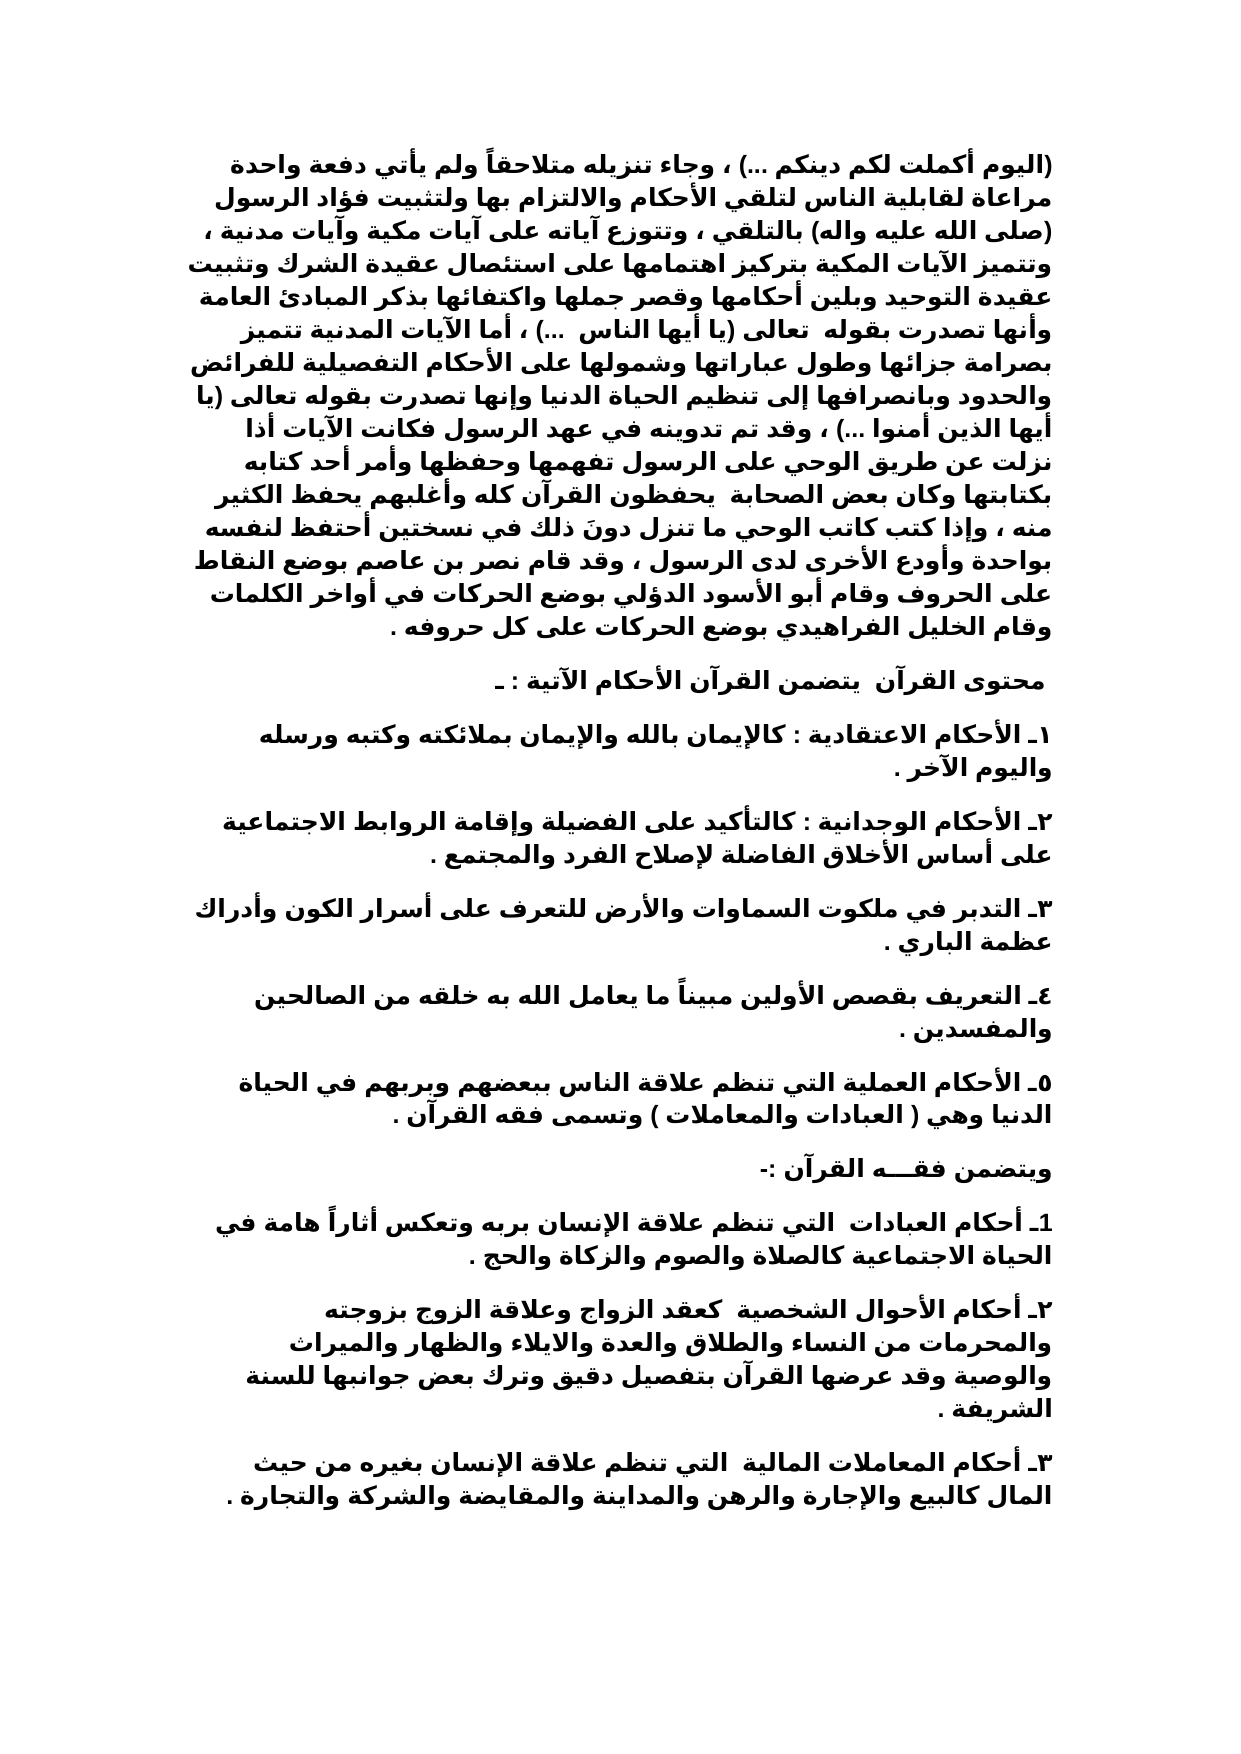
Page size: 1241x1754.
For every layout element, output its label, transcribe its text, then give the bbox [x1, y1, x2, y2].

text ٥ـ الأحكام العملية التي تنظم علاقة الناس ببعضهم وبربهم في الحياة الدنيا وهي ( العبادات والمعاملات ) وتسمى فقه القرآن . [187, 1067, 1053, 1129]
text ٢ـ أحكام الأحوال الشخصية كعقد الزواج وعلاقة الزوج بزوجته والمحرمات من النساء والطلاق والعدة والايلاء والظهار والميراث والوصية وقد عرضها القرآن بتفصيل دقيق وترك بعض جوانبها للسنة الشريفة . [187, 1295, 1053, 1423]
text ٤ـ التعريف بقصص الأولين مبيناً ما يعامل الله به خلقه من الصالحين والمفسدين . [187, 981, 1053, 1042]
text ٢ـ الأحكام الوجدانية : كالتأكيد على الفضيلة وإقامة الروابط الاجتماعية على أساس الأخلاق الفاضلة لإصلاح الفرد والمجتمع . [187, 807, 1053, 869]
text ويتضمن فقـــه القرآن :- [187, 1154, 1053, 1183]
text ٣ـ التدبر في ملكوت السماوات والأرض للتعرف على أسرار الكون وأدراك عظمة الباري . [187, 894, 1053, 956]
text ١ـ الأحكام الاعتقادية : كالإيمان بالله والإيمان بملائكته وكتبه ورسله واليوم الآخر . [187, 720, 1053, 782]
text ٣ـ أحكام المعاملات المالية التي تنظم علاقة الإنسان بغيره من حيث المال كالبيع والإجارة والرهن والمداينة والمقايضة والشركة والتجارة . [187, 1448, 1053, 1510]
text 1ـ أحكام العبادات التي تنظم علاقة الإنسان بربه وتعكس أثاراً هامة في الحياة الاجتماعية كالصلاة والصوم والزكاة والحج . [187, 1208, 1053, 1270]
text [187, 150, 1053, 641]
text محتوى القرآن يتضمن القرآن الأحكام الآتية : ـ [187, 666, 1053, 695]
